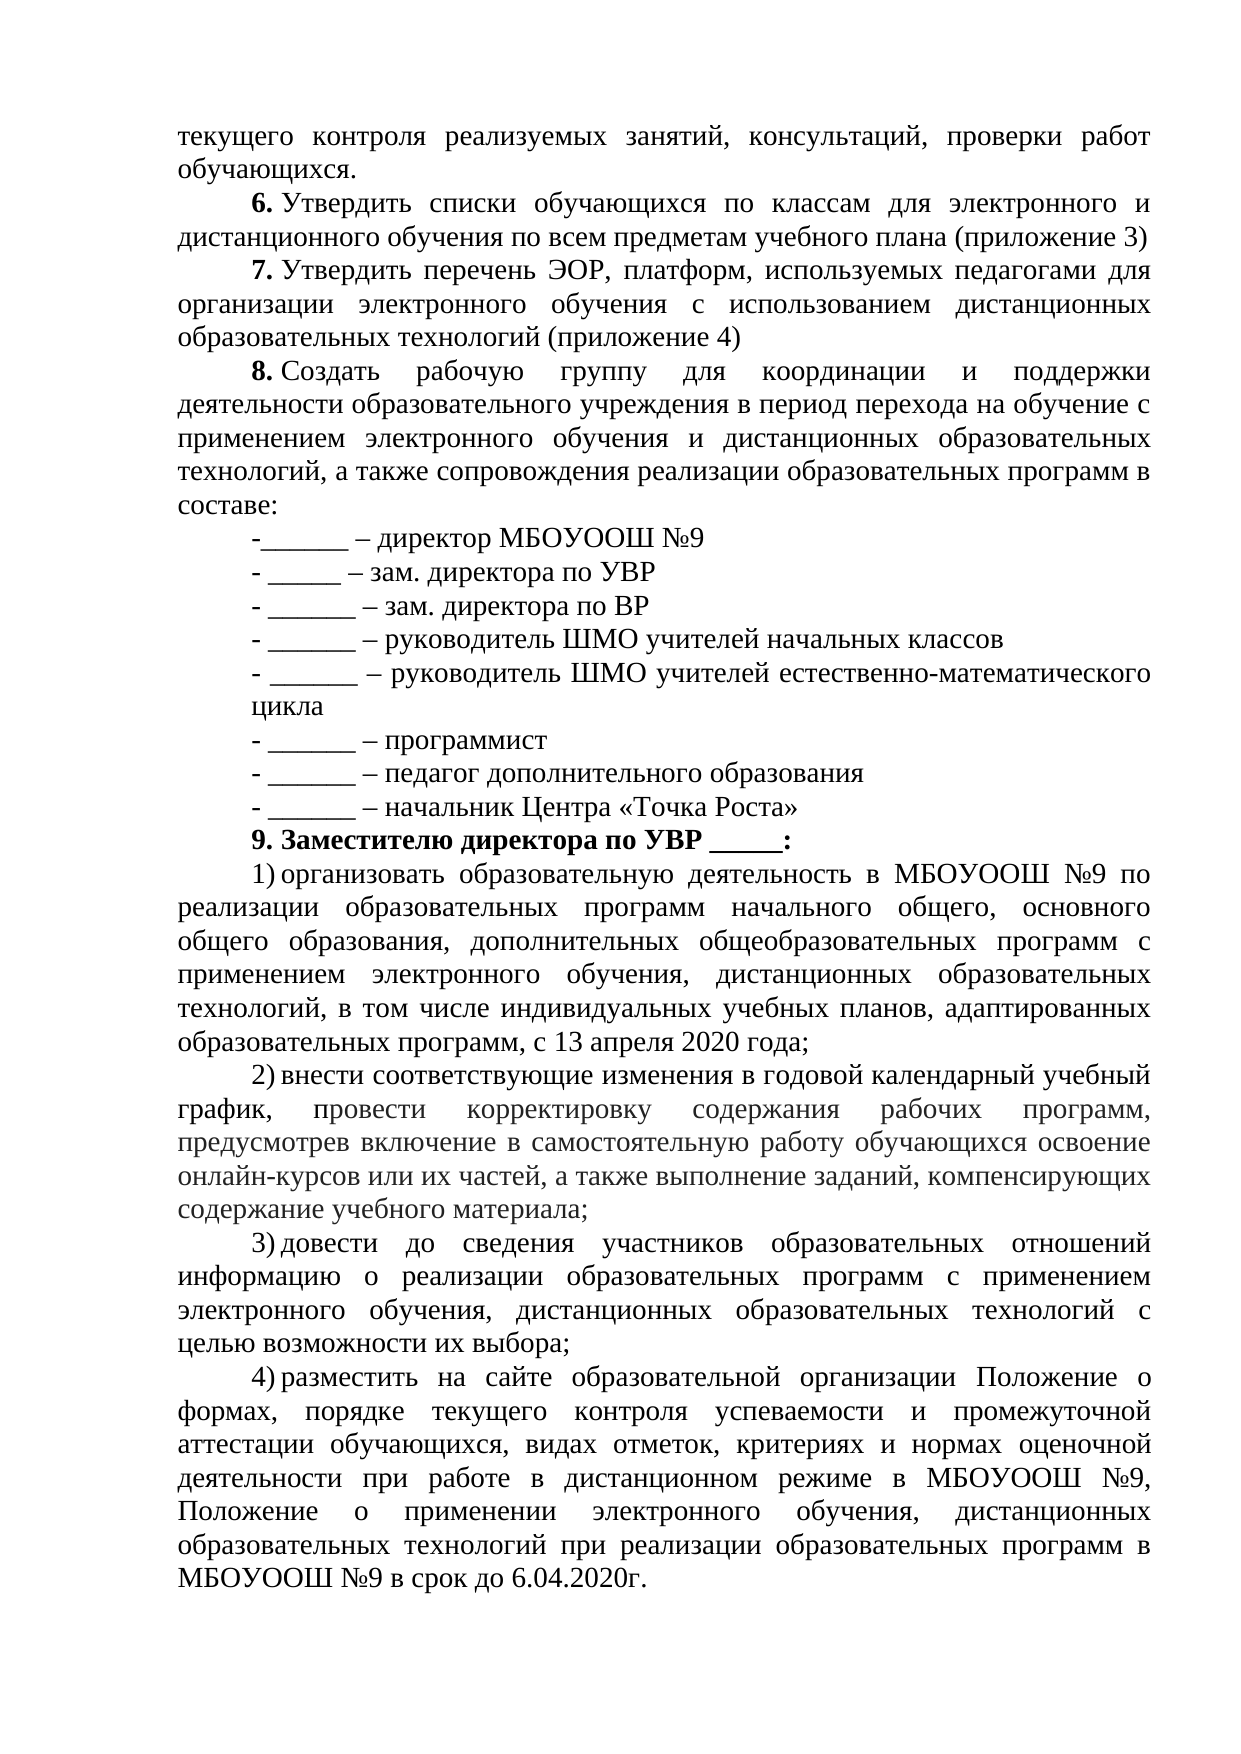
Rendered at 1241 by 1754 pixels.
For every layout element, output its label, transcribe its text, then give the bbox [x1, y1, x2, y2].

list внести соответствующие изменения в годовой календарный учебный график, провести корректировку содержания рабочих программ, предусмотрев включение в самостоятельную работу обучающихся освоение онлайн-курсов или их частей, а также выполнение заданий, компенсирующих содержание учебного материала; [177, 1057, 1152, 1225]
text - ______ – программист [251, 722, 1152, 755]
list Создать рабочую группу для координации и поддержки деятельности образовательного учреждения в период перехода на обучение с применением электронного обучения и дистанционных образовательных технологий, а также сопровождения реализации образовательных программ в составе: [177, 353, 1152, 521]
list Утвердить списки обучающихся по классам для электронного и дистанционного обучения по всем предметам учебного плана (приложение 3) [177, 185, 1152, 252]
list разместить на сайте образовательной организации Положение о формах, порядке текущего контроля успеваемости и промежуточной аттестации обучающихся, видах отметок, критериях и нормах оценочной деятельности при работе в дистанционном режиме в МБОУООШ №9, Положение о применении электронного обучения, дистанционных образовательных технологий при реализации образовательных программ в МБОУООШ №9 в срок до 6.04.2020г. [177, 1359, 1152, 1594]
text - ______ – руководитель ШМО учителей начальных классов [251, 621, 1152, 655]
text - ______ – педагог дополнительного образования [251, 755, 1152, 789]
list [177, 118, 1152, 185]
list организовать образовательную деятельность в МБОУООШ №9 по реализации образовательных программ начального общего, основного общего образования, дополнительных общеобразовательных программ с применением электронного обучения, дистанционных образовательных технологий, в том числе индивидуальных учебных планов, адаптированных образовательных программ, с 13 апреля 2020 года; [177, 856, 1152, 1057]
text - ______ – руководитель ШМО учителей естественно-математического цикла [251, 655, 1152, 722]
text - _____ – зам. директора по УВР [251, 554, 1152, 588]
list Заместителю директора по УВР _____: [177, 822, 1152, 856]
list Утвердить перечень ЭОР, платформ, используемых педагогами для организации электронного обучения с использованием дистанционных образовательных технологий (приложение 4) [177, 252, 1152, 353]
text - ______ – начальник Центра «Точка Роста» [251, 789, 1152, 822]
list довести до сведения участников образовательных отношений информацию о реализации образовательных программ с применением электронного обучения, дистанционных образовательных технологий с целью возможности их выбора; [177, 1225, 1152, 1359]
text - ______ – зам. директора по ВР [251, 588, 1152, 621]
text -______ – директор МБОУООШ №9 [251, 521, 1152, 554]
